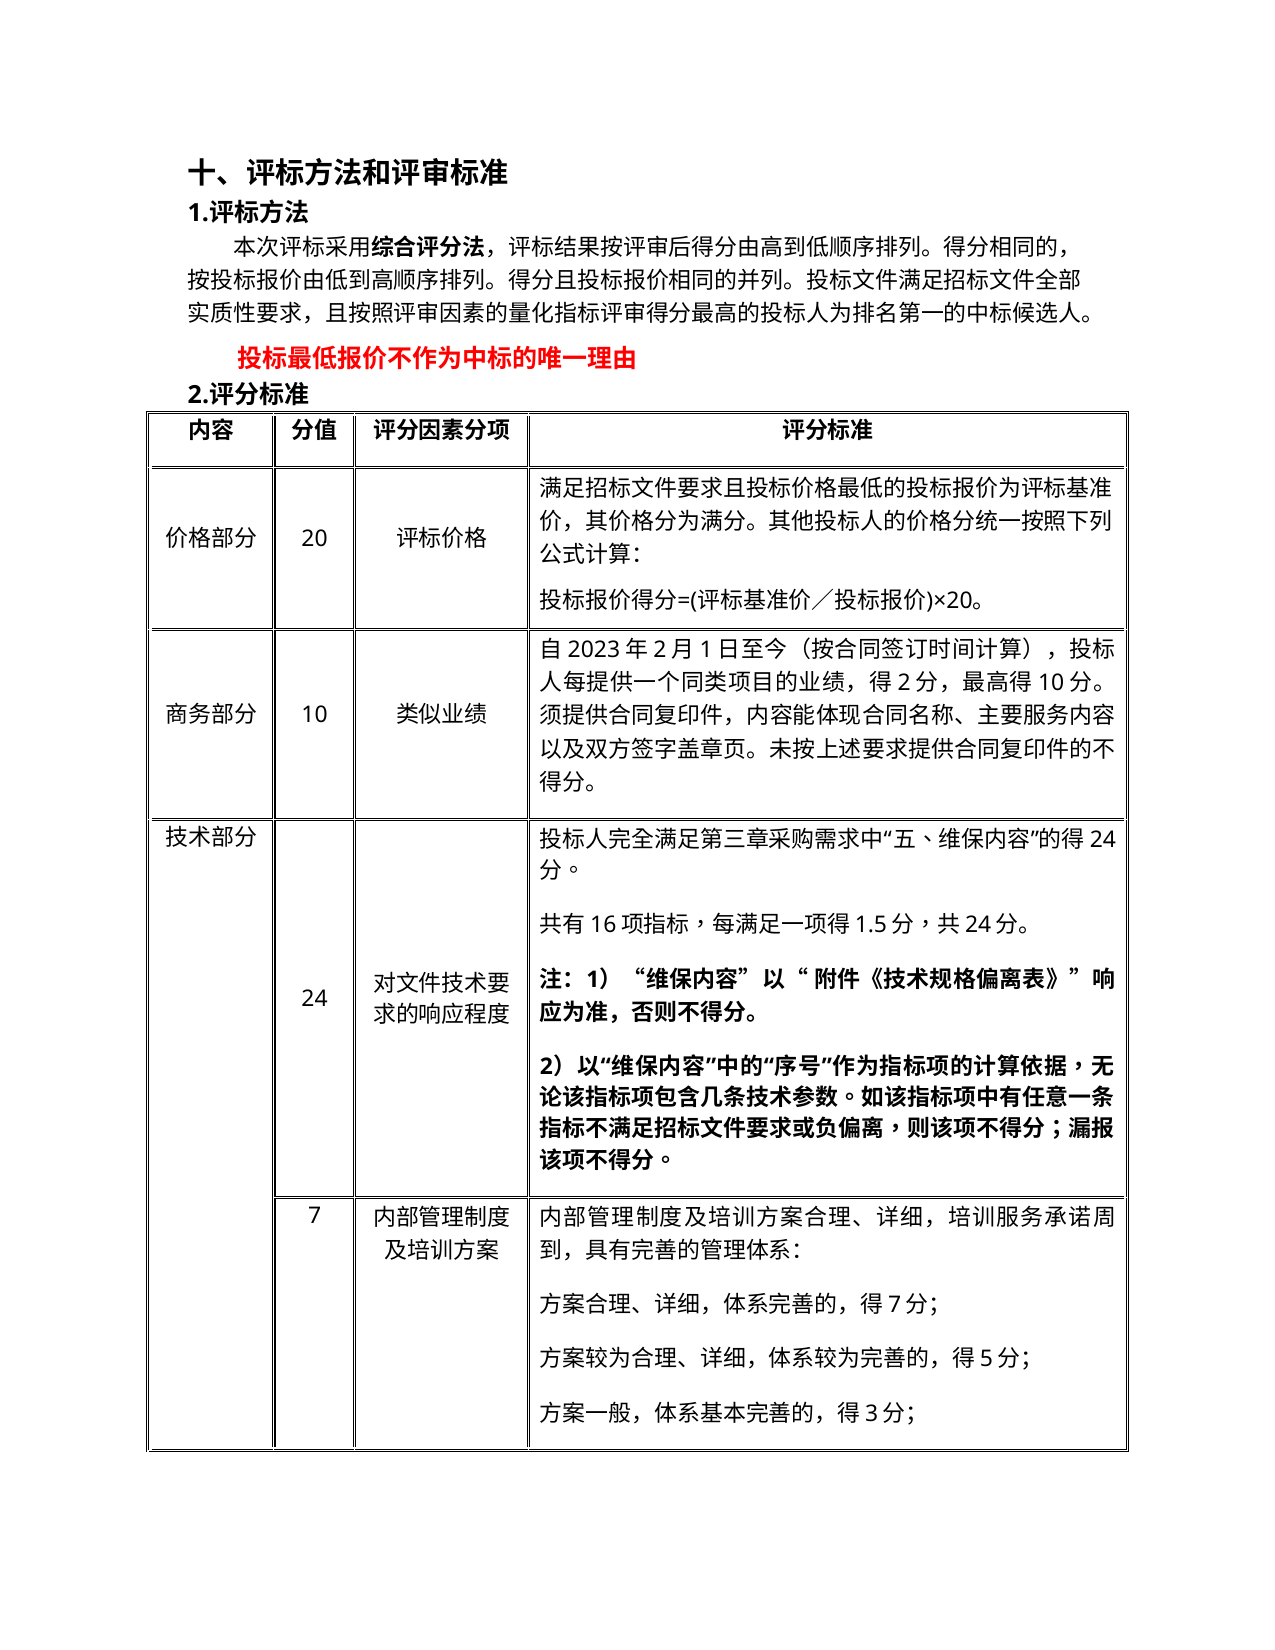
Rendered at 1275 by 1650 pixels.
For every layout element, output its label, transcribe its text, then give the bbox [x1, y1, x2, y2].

table_cell 内部管理制度及培训方案 [355, 1199, 528, 1449]
list 1.评标方法 [187, 192, 1087, 228]
table_cell 满足招标文件要求且投标价格最低的投标报价为评标基准价，其价格分为满分。其他投标人的价格分统一按照下列公式计算： 投标报价得分=(评标基准价／投标报价)×20。 [528, 466, 1127, 627]
table_cell 价格部分 [148, 466, 274, 627]
text 本次评标采用综合评分法，评标结果按评审后得分由高到低顺序排列。得分相同的，按投标报价由低到高顺序排列。得分且投标报价相同的并列。投标文件满足招标文件全部实质性要求，且按照评审因素的量化指标评审得分最高的投标人为排名第一的中标候选人。 [187, 228, 1087, 328]
table_header 评分因素分项 [355, 414, 528, 466]
table_cell 评标价格 [356, 469, 527, 627]
table_header 内容 [148, 412, 274, 466]
table_cell 7 [274, 1196, 355, 1449]
list 2.评分标准 [187, 375, 1087, 411]
table_header 分值 [274, 412, 355, 466]
table_cell 24 [276, 821, 353, 1196]
table_cell 10 [276, 631, 353, 818]
list 十、评标方法和评审标准 [187, 150, 1087, 192]
table_cell 20 [276, 469, 353, 627]
list 投标最低报价不作为中标的唯一理由 [187, 341, 1087, 375]
table_cell 对文件技术要求的响应程度 [356, 821, 527, 1196]
table_cell 技术部分 [149, 818, 274, 1449]
table_cell 类似业绩 [356, 631, 527, 818]
table_cell 投标人完全满足第三章采购需求中“五、维保内容”的得24分。 共有16项指标，每满足一项得1.5分，共24分。 注：1）“维保内容”以“ 附件《技术规格偏离表》”响应为准，否则不得分。 2）以“维保内容”中的“序号”作为指标项的计算依据，无论该指标项包含几条技术参数。如该指标项中有任意一条指标不满足招标文件要求或负偏离，则该项不得分；漏报该项不得分。 [530, 818, 1126, 1196]
table_header 评分标准 [528, 414, 1126, 466]
table_cell 商务部分 [149, 628, 272, 818]
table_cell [528, 1196, 1126, 1449]
table_cell 自2023年2月1日至今（按合同签订时间计算），投标人每提供一个同类项目的业绩，得2分，最高得10分。须提供合同复印件，内容能体现合同名称、主要服务内容以及双方签字盖章页。未按上述要求提供合同复印件的不得分。 [530, 628, 1126, 818]
